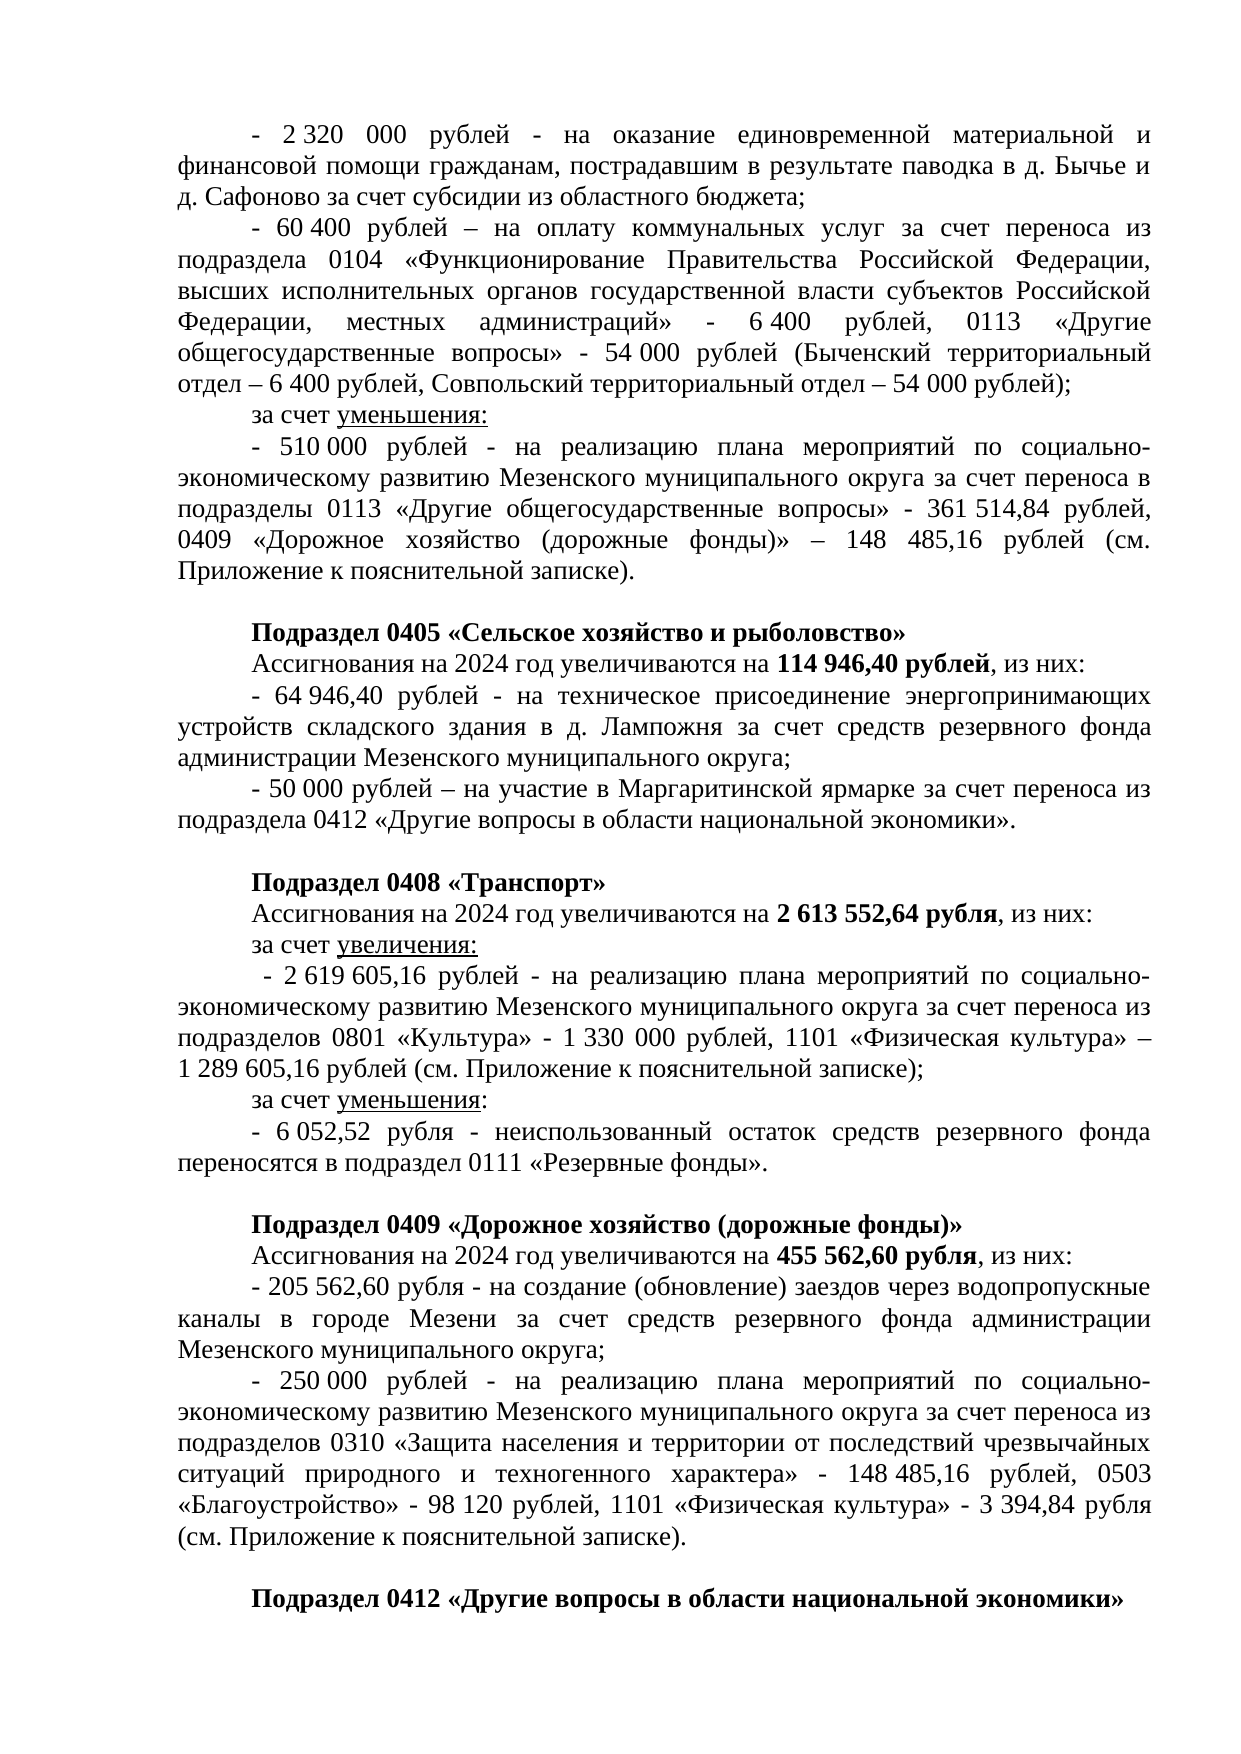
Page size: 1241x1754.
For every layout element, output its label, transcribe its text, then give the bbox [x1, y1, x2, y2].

text - 50 000 рублей – на участие в Маргаритинской ярмарке за счет переноса из подраздела 0412 «Другие вопросы в области национальной экономики». [177, 772, 1152, 834]
text за счет уменьшения: [177, 398, 1152, 429]
text Ассигнования на 2024 год увеличиваются на 114 946,40 рублей, из них: [177, 648, 1152, 679]
text - 510 000 рублей - на реализацию плана мероприятий по социально-экономическому развитию Мезенского муниципального округа за счет переноса в подразделы 0113 «Другие общегосударственные вопросы» - 361 514,84 рублей, 0409 «Дорожное хозяйство (дорожные фонды)» – 148 485,16 рублей (см. Приложение к пояснительной записке). [177, 429, 1152, 585]
text - 2 320 000 рублей - на оказание единовременной материальной и финансовой помощи гражданам, пострадавшим в результате паводка в д. Бычье и д. Сафоново за счет субсидии из областного бюджета; [177, 118, 1152, 212]
text Подраздел 0408 «Транспорт» [177, 866, 1152, 897]
text - 64 946,40 рублей - на техническое присоединение энергопринимающих устройств складского здания в д. Лампожня за счет средств резервного фонда администрации Мезенского муниципального округа; [177, 679, 1152, 772]
text Ассигнования на 2024 год увеличиваются на 455 562,60 рубля, из них: [177, 1239, 1152, 1271]
text за счет увеличения: [177, 928, 1152, 959]
text за счет уменьшения: [177, 1084, 1152, 1115]
text Подраздел 0412 «Другие вопросы в области национальной экономики» [177, 1582, 1152, 1613]
text - 6 052,52 рубля - неиспользованный остаток средств резервного фонда переносятся в подраздел 0111 «Резервные фонды». [177, 1115, 1152, 1177]
text - 60 400 рублей – на оплату коммунальных услуг за счет переноса из подраздела 0104 «Функционирование Правительства Российской Федерации, высших исполнительных органов государственной власти субъектов Российской Федерации, местных администраций» - 6 400 рублей, 0113 «Другие общегосударственные вопросы» - 54 000 рублей (Быченский территориальный отдел – 6 400 рублей, Совпольский территориальный отдел – 54 000 рублей); [177, 212, 1152, 398]
text Подраздел 0405 «Сельское хозяйство и рыболовство» [177, 616, 1152, 648]
text - 250 000 рублей - на реализацию плана мероприятий по социально-экономическому развитию Мезенского муниципального округа за счет переноса из подразделов 0310 «Защита населения и территории от последствий чрезвычайных ситуаций природного и техногенного характера» - 148 485,16 рублей, 0503 «Благоустройство» - 98 120 рублей, 1101 «Физическая культура» - 3 394,84 рубля (см. Приложение к пояснительной записке). [177, 1364, 1152, 1551]
text Ассигнования на 2024 год увеличиваются на 2 613 552,64 рубля, из них: [177, 897, 1152, 928]
text Подраздел 0409 «Дорожное хозяйство (дорожные фонды)» [177, 1208, 1152, 1239]
text - 2 619 605,16 рублей - на реализацию плана мероприятий по социально-экономическому развитию Мезенского муниципального округа за счет переноса из подразделов 0801 «Культура» - 1 330 000 рублей, 1101 «Физическая культура» – 1 289 605,16 рублей (см. Приложение к пояснительной записке); [177, 959, 1152, 1084]
text - 205 562,60 рубля - на создание (обновление) заездов через водопропускные каналы в городе Мезени за счет средств резервного фонда администрации Мезенского муниципального округа; [177, 1271, 1152, 1364]
